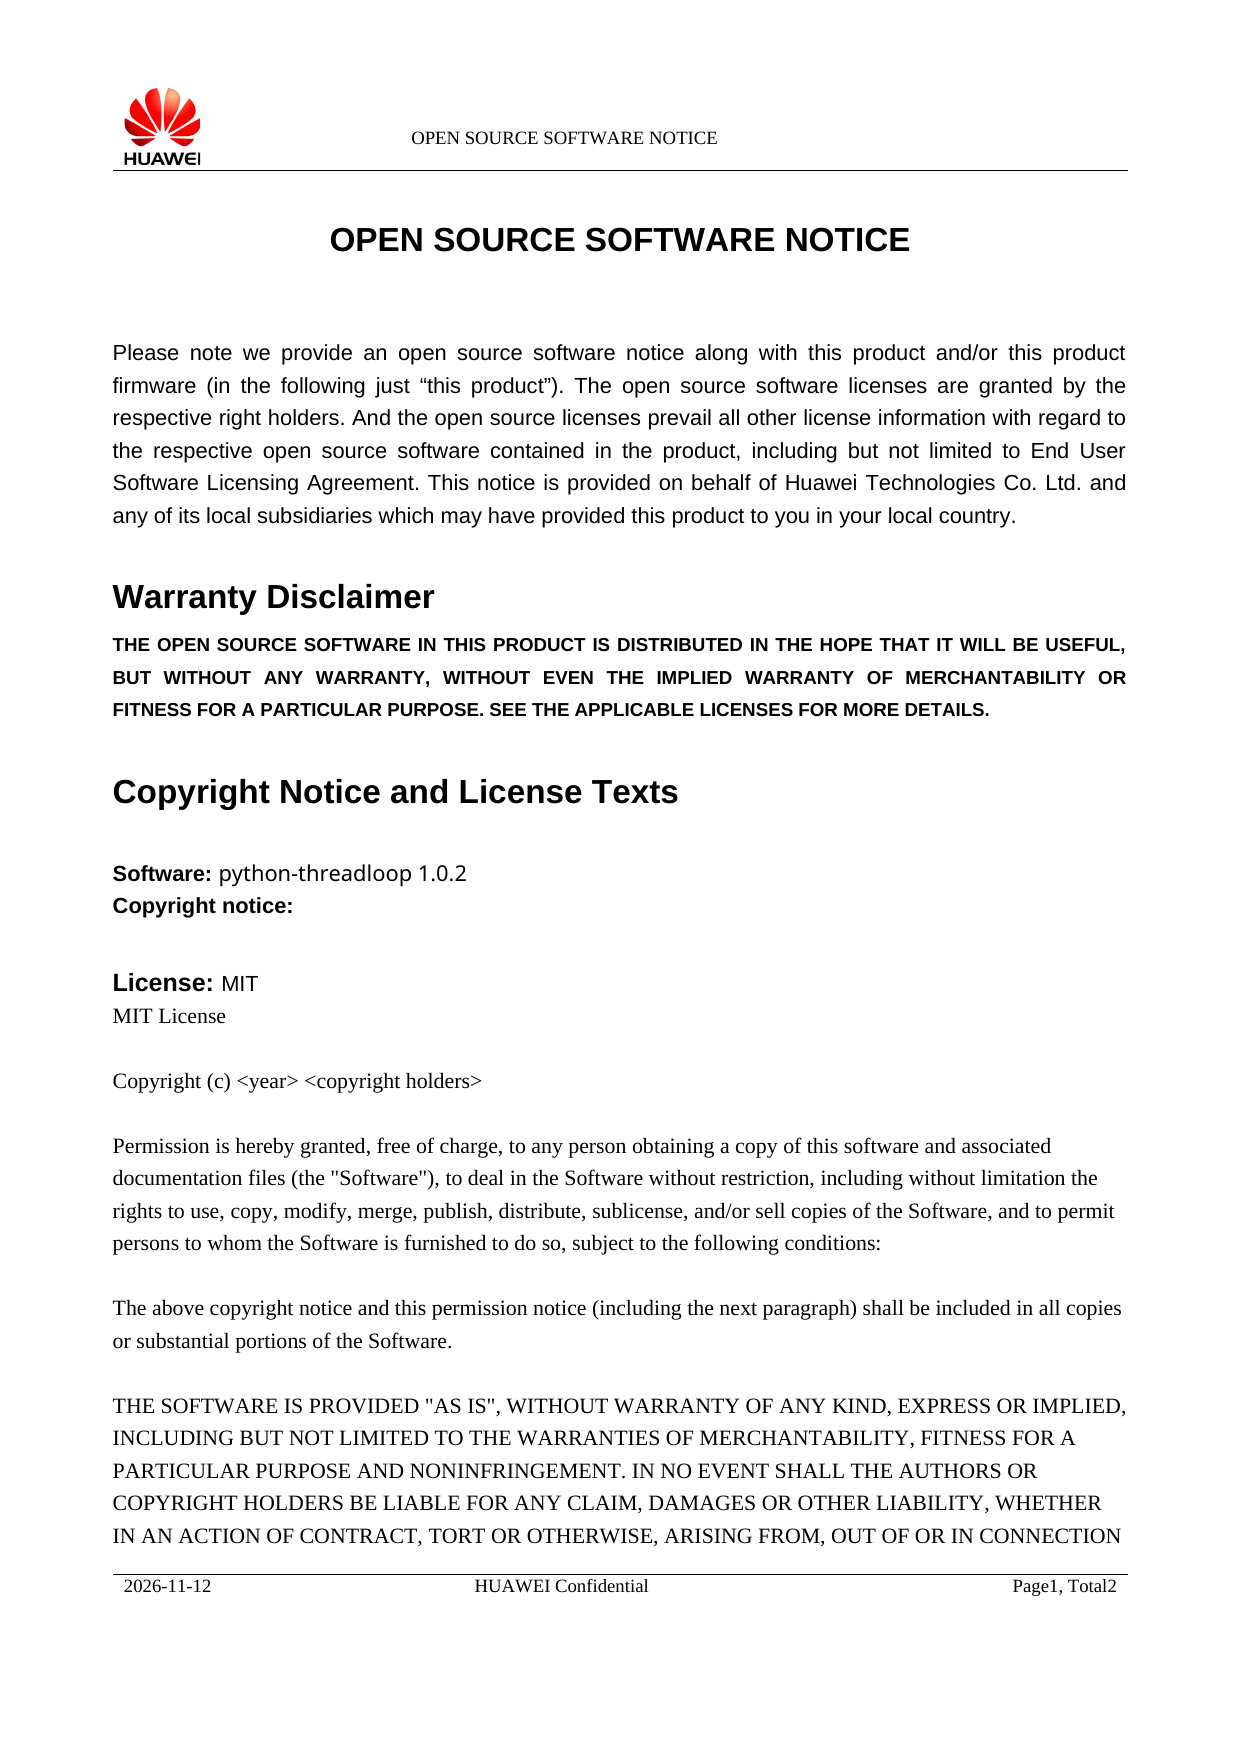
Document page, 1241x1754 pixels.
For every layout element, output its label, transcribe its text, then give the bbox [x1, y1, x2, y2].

text Copyright notice: [112, 889, 1128, 921]
text Copyright Notice and License Texts [112, 759, 1128, 824]
text License: MIT [112, 966, 1128, 999]
text The open source software in this product is distributed in the hope that it will be useful, but WITHOUT ANY WARRANTY, without even the implied warranty of MERCHANTABILITY or FITNESS FOR A PARTICULAR PURPOSE. See the applicable licenses for more details. [112, 629, 1128, 726]
text OPEN SOURCE SOFTWARE NOTICE [112, 206, 1128, 271]
text Warranty Disclaimer [112, 564, 1128, 629]
title Software: python-threadloop 1.0.2 [112, 856, 1128, 889]
text Please note we provide an open source software notice along with this product and/or this product firmware (in the following just “this product”). The open source software licenses are granted by the respective right holders. And the open source licenses prevail all other license information with regard to the respective open source software contained in the product, including but not limited to End User Software Licensing Agreement. This notice is provided on behalf of Huawei Technologies Co. Ltd. and any of its local subsidiaries which may have provided this product to you in your local country. [112, 336, 1128, 531]
picture [124, 88, 201, 165]
